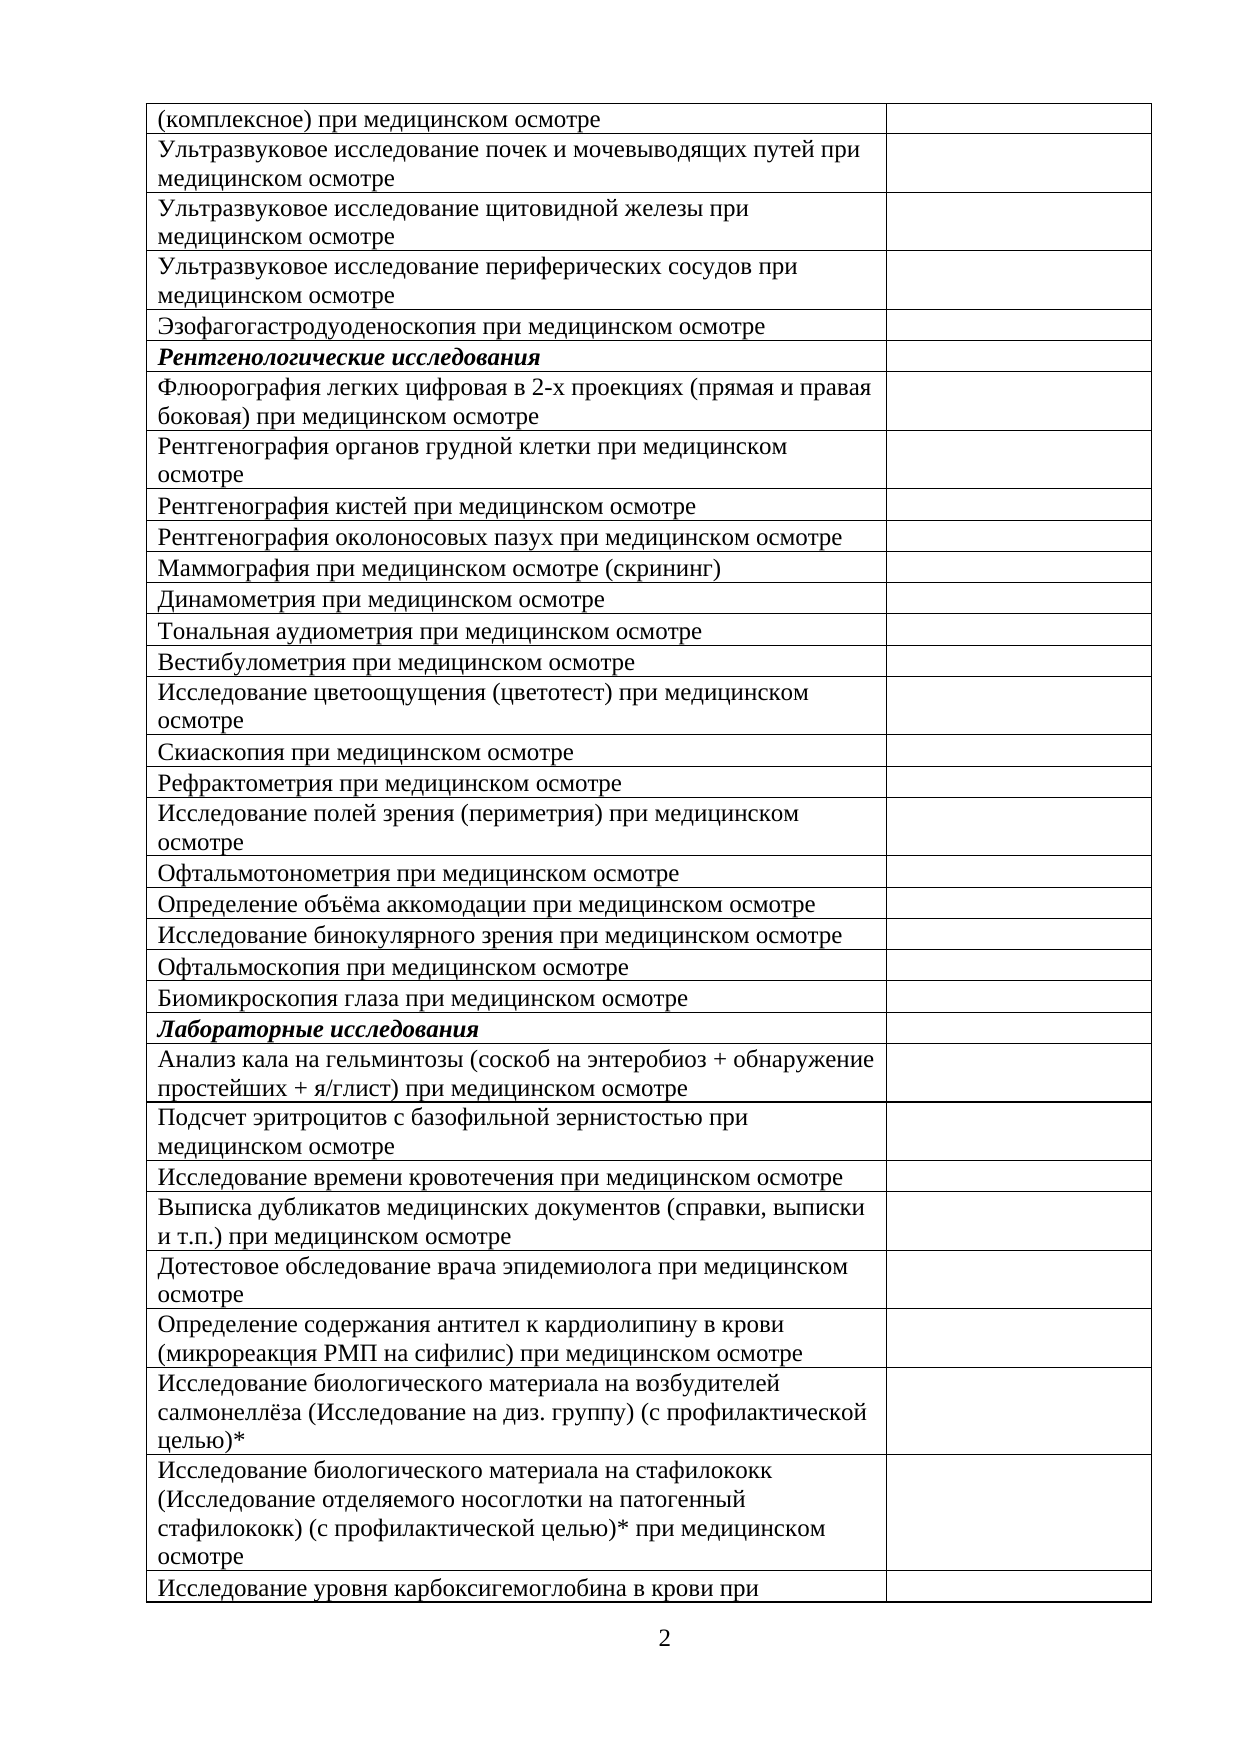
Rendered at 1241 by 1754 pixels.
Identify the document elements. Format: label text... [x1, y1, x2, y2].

table_cell [887, 856, 1151, 887]
table_cell [887, 1309, 1151, 1367]
table_cell [887, 310, 1151, 340]
table_cell Определение содержания антител к кардиолипину в крови (микрореакция РМП на сифилис) при медицинском осмотре [147, 1309, 886, 1367]
table_cell [887, 888, 1151, 918]
table_cell Биомикроскопия глаза при медицинском осмотре [147, 981, 886, 1012]
table_cell [887, 104, 1151, 133]
table_cell [887, 521, 1151, 551]
table_cell Флюорография легких цифровая в 2-х проекциях (прямая и правая боковая) при медицинском осмотре [147, 372, 886, 430]
table_cell Ультразвуковое исследование щитовидной железы при медицинском осмотре [147, 193, 886, 250]
table_cell Вестибулометрия при медицинском осмотре [147, 646, 886, 676]
table_cell Офтальмоскопия при медицинском осмотре [147, 950, 886, 980]
table_cell [887, 134, 1151, 192]
table_cell Рентгенологические исследования [147, 341, 886, 371]
table_cell [887, 735, 1151, 766]
table_cell [887, 193, 1151, 250]
table_cell Анализ кала на гельминтозы (соскоб на энтеробиоз + обнаружение простейших + я/глист) при медицинском осмотре [147, 1044, 886, 1101]
table_cell Маммография при медицинском осмотре (скрининг) [147, 552, 886, 582]
table_cell [887, 1161, 1151, 1191]
table_cell Исследование полей зрения (периметрия) при медицинском осмотре [147, 798, 886, 855]
table_cell Исследование биологического материала на возбудителей салмонеллёза (Исследование на диз. группу) (с профилактической целью)* [147, 1368, 886, 1454]
table_cell Рефрактометрия при медицинском осмотре [147, 767, 886, 797]
table_cell Дотестовое обследование врача эпидемиолога при медицинском осмотре [147, 1251, 886, 1308]
table_cell [887, 1044, 1151, 1101]
table_cell [887, 431, 1151, 488]
table_cell [887, 251, 1151, 309]
table_cell Тональная аудиометрия при медицинском осмотре [147, 614, 886, 644]
table_cell [887, 646, 1151, 676]
table_cell [887, 1368, 1151, 1454]
table_cell [887, 1013, 1151, 1043]
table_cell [147, 1571, 886, 1601]
table_cell [887, 552, 1151, 582]
table_cell Подсчет эритроцитов с базофильной зернистостью при медицинском осмотре [147, 1103, 886, 1160]
table_cell Рентгенография кистей при медицинском осмотре [147, 489, 886, 519]
table_cell [887, 798, 1151, 855]
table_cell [147, 104, 886, 133]
table_cell Определение объёма аккомодации при медицинском осмотре [147, 888, 886, 918]
table_cell [887, 614, 1151, 644]
table_cell [887, 1103, 1151, 1160]
table_cell Эзофагогастродуоденоскопия при медицинском осмотре [147, 310, 886, 340]
table_cell [887, 919, 1151, 949]
table_cell [887, 950, 1151, 980]
table_cell Скиаскопия при медицинском осмотре [147, 735, 886, 766]
table_cell [887, 767, 1151, 797]
table_cell [887, 1571, 1151, 1601]
table_cell Лабораторные исследования [147, 1013, 886, 1043]
table_cell [887, 583, 1151, 613]
table_cell Ультразвуковое исследование почек и мочевыводящих путей при медицинском осмотре [147, 134, 886, 192]
table_cell [887, 677, 1151, 734]
table_cell Исследование бинокулярного зрения при медицинском осмотре [147, 919, 886, 949]
table_cell [887, 1192, 1151, 1250]
table_cell [887, 1251, 1151, 1308]
table_cell Ультразвуковое исследование периферических сосудов при медицинском осмотре [147, 251, 886, 309]
table_cell [887, 1455, 1151, 1570]
table_cell [887, 341, 1151, 371]
table_cell [887, 372, 1151, 430]
table_cell Исследование биологического материала на стафилококк (Исследование отделяемого носоглотки на патогенный стафилококк) (с профилактической целью)* при медицинском осмотре [147, 1455, 886, 1570]
table_cell Исследование цветоощущения (цветотест) при медицинском осмотре [147, 677, 886, 734]
table_cell [887, 489, 1151, 519]
table_cell Офтальмотонометрия при медицинском осмотре [147, 856, 886, 887]
table_cell Рентгенография околоносовых пазух при медицинском осмотре [147, 521, 886, 551]
table_cell Динамометрия при медицинском осмотре [147, 583, 886, 613]
table_cell [887, 981, 1151, 1012]
table_cell Исследование времени кровотечения при медицинском осмотре [147, 1161, 886, 1191]
table_cell Рентгенография органов грудной клетки при медицинском осмотре [147, 431, 886, 488]
table_cell Выписка дубликатов медицинских документов (справки, выписки и т.п.) при медицинском осмотре [147, 1192, 886, 1250]
